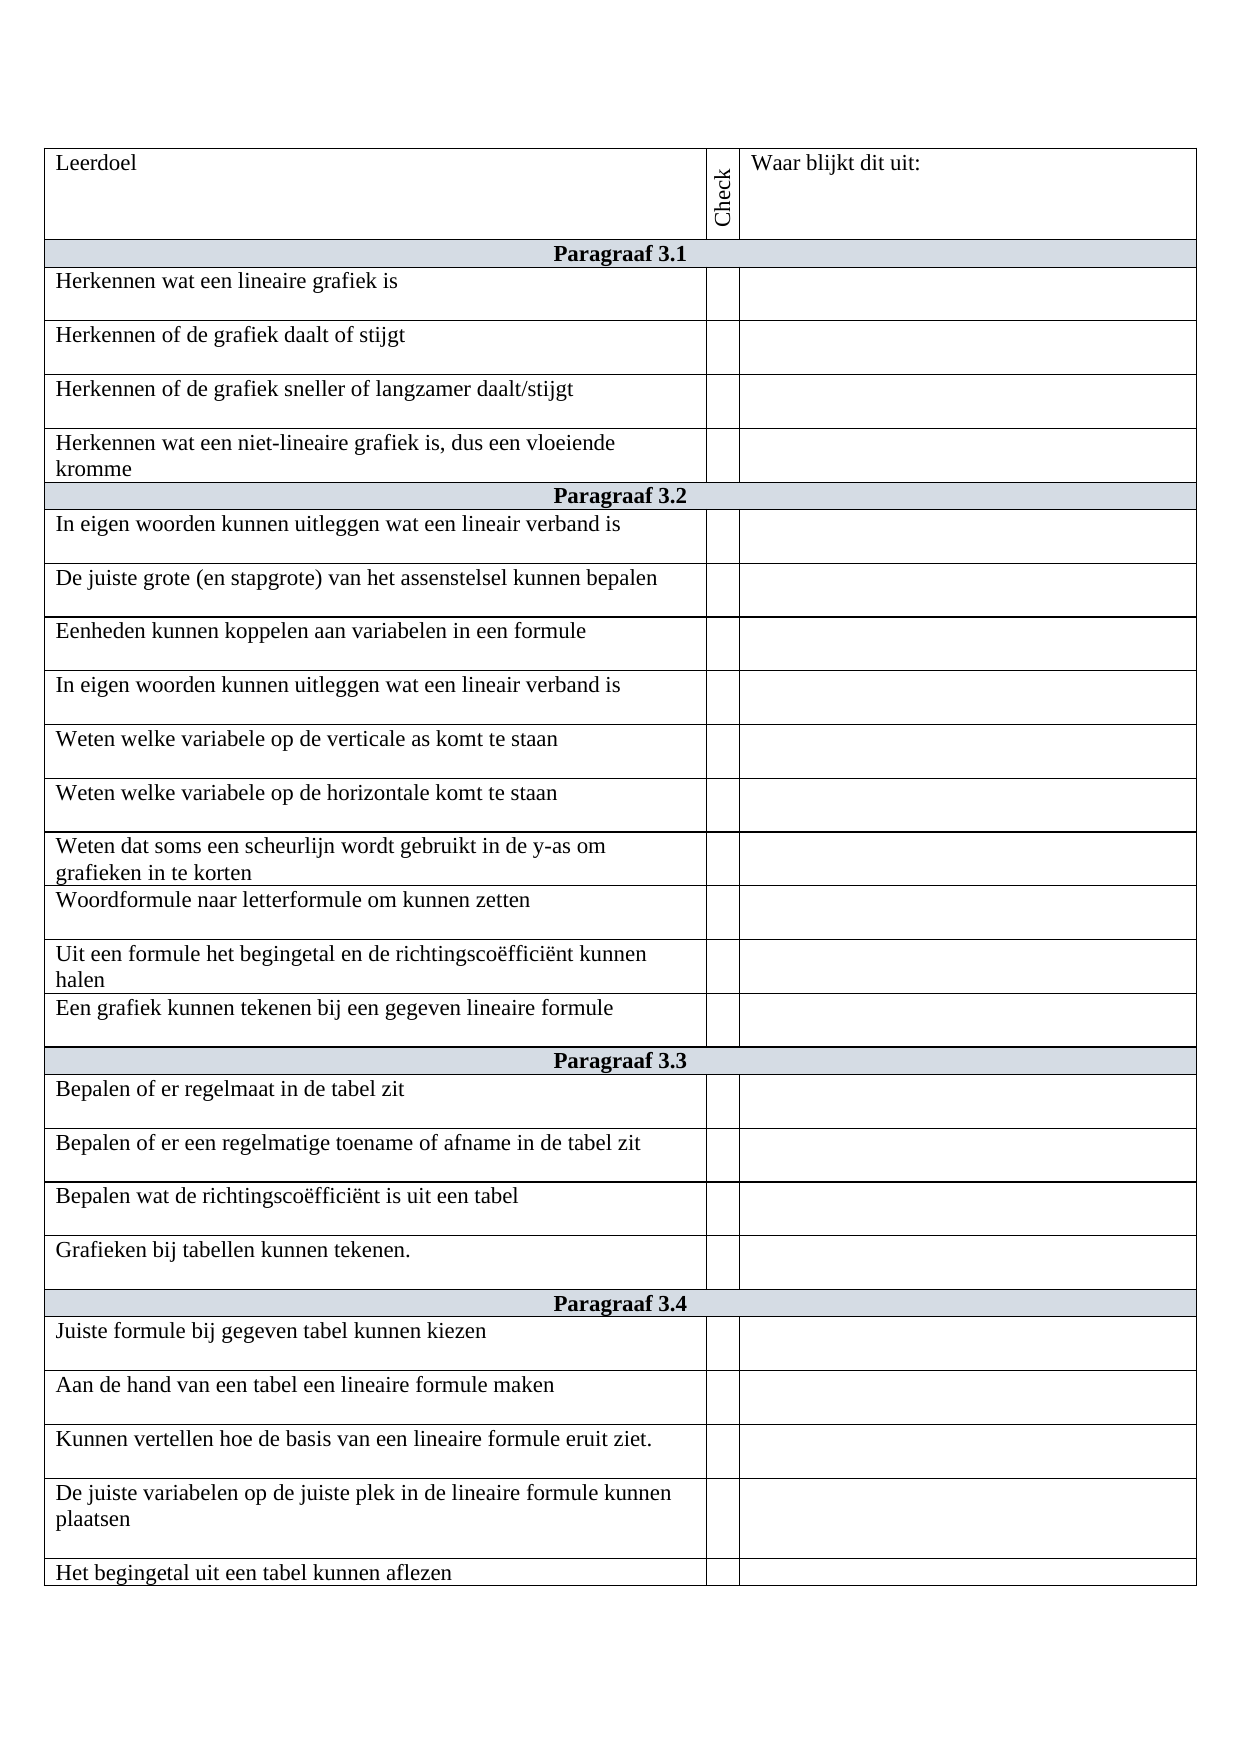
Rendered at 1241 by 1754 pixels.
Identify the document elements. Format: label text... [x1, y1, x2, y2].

table_cell Bepalen of er regelmaat in de tabel zit [45, 1075, 706, 1128]
table_cell Weten welke variabele op de verticale as komt te staan [45, 725, 706, 778]
table_cell [740, 1371, 1196, 1424]
table_cell In eigen woorden kunnen uitleggen wat een lineair verband is [45, 510, 706, 563]
table_cell Grafieken bij tabellen kunnen tekenen. [45, 1236, 706, 1289]
table_cell [707, 1317, 739, 1370]
table_cell Paragraaf 3.2 [45, 483, 1196, 509]
table_cell Een grafiek kunnen tekenen bij een gegeven lineaire formule [45, 994, 706, 1046]
table_cell [707, 1075, 739, 1128]
table_cell [707, 940, 739, 993]
table_cell Paragraaf 3.3 [45, 1048, 1196, 1074]
table_cell Herkennen wat een lineaire grafiek is [45, 268, 706, 320]
table_cell [740, 994, 1196, 1046]
table_cell [740, 940, 1196, 993]
table_cell Woordformule naar letterformule om kunnen zetten [45, 886, 706, 939]
table_cell [707, 1479, 739, 1558]
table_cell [45, 1559, 706, 1585]
table_cell [707, 375, 739, 428]
table_cell Bepalen of er een regelmatige toename of afname in de tabel zit [45, 1129, 706, 1181]
table_cell [740, 886, 1196, 939]
table_cell Juiste formule bij gegeven tabel kunnen kiezen [45, 1317, 706, 1370]
table_cell Bepalen wat de richtingscoëfficiënt is uit een tabel [45, 1183, 706, 1235]
table_cell [740, 1236, 1196, 1289]
table_cell In eigen woorden kunnen uitleggen wat een lineair verband is [45, 671, 706, 724]
table_cell [740, 510, 1196, 563]
table_cell [707, 833, 739, 885]
table_cell [740, 1317, 1196, 1370]
table_cell [707, 1559, 739, 1585]
table_cell [740, 375, 1196, 428]
table_cell Herkennen of de grafiek daalt of stijgt [45, 321, 706, 374]
table_cell Paragraaf 3.4 [45, 1290, 1196, 1316]
table_cell Herkennen wat een niet-lineaire grafiek is, dus een vloeiende kromme [45, 429, 706, 482]
table_cell [707, 1371, 739, 1424]
table_cell [740, 564, 1196, 616]
table_header Leerdoel [45, 149, 706, 239]
table_cell [740, 321, 1196, 374]
table_header Check [707, 149, 739, 239]
table_cell [707, 779, 739, 831]
table_cell Uit een formule het begingetal en de richtingscoëfficiënt kunnen halen [45, 940, 706, 993]
table_cell [707, 1129, 739, 1181]
table_cell De juiste variabelen op de juiste plek in de lineaire formule kunnen plaatsen [45, 1479, 706, 1558]
table_cell [707, 564, 739, 616]
table_cell Paragraaf 3.1 [45, 240, 1196, 267]
table_header Waar blijkt dit uit: [740, 149, 1196, 239]
table_cell [707, 1425, 739, 1477]
table_cell Eenheden kunnen koppelen aan variabelen in een formule [45, 618, 706, 670]
table_cell [740, 1129, 1196, 1181]
table_cell [707, 618, 739, 670]
table_cell [707, 671, 739, 724]
table_cell [707, 510, 739, 563]
table_cell [740, 429, 1196, 482]
table_cell [740, 671, 1196, 724]
table_cell [740, 1425, 1196, 1477]
table_cell [707, 268, 739, 320]
table_cell [740, 1479, 1196, 1558]
table_cell De juiste grote (en stapgrote) van het assenstelsel kunnen bepalen [45, 564, 706, 616]
table_cell [740, 725, 1196, 778]
table_cell [707, 1183, 739, 1235]
table_cell [707, 994, 739, 1046]
table_cell [707, 886, 739, 939]
table_cell [740, 1075, 1196, 1128]
table_cell [740, 618, 1196, 670]
table_cell Aan de hand van een tabel een lineaire formule maken [45, 1371, 706, 1424]
table_cell [740, 1559, 1196, 1585]
table_cell [707, 321, 739, 374]
table_cell Weten welke variabele op de horizontale komt te staan [45, 779, 706, 831]
table_cell [707, 1236, 739, 1289]
table_cell [707, 725, 739, 778]
table_cell [740, 268, 1196, 320]
table_cell Kunnen vertellen hoe de basis van een lineaire formule eruit ziet. [45, 1425, 706, 1477]
table_cell [740, 833, 1196, 885]
table_cell [740, 779, 1196, 831]
table_cell [740, 1183, 1196, 1235]
table_cell Herkennen of de grafiek sneller of langzamer daalt/stijgt [45, 375, 706, 428]
table_cell [707, 429, 739, 482]
table_cell Weten dat soms een scheurlijn wordt gebruikt in de y-as om grafieken in te korten [45, 833, 706, 885]
